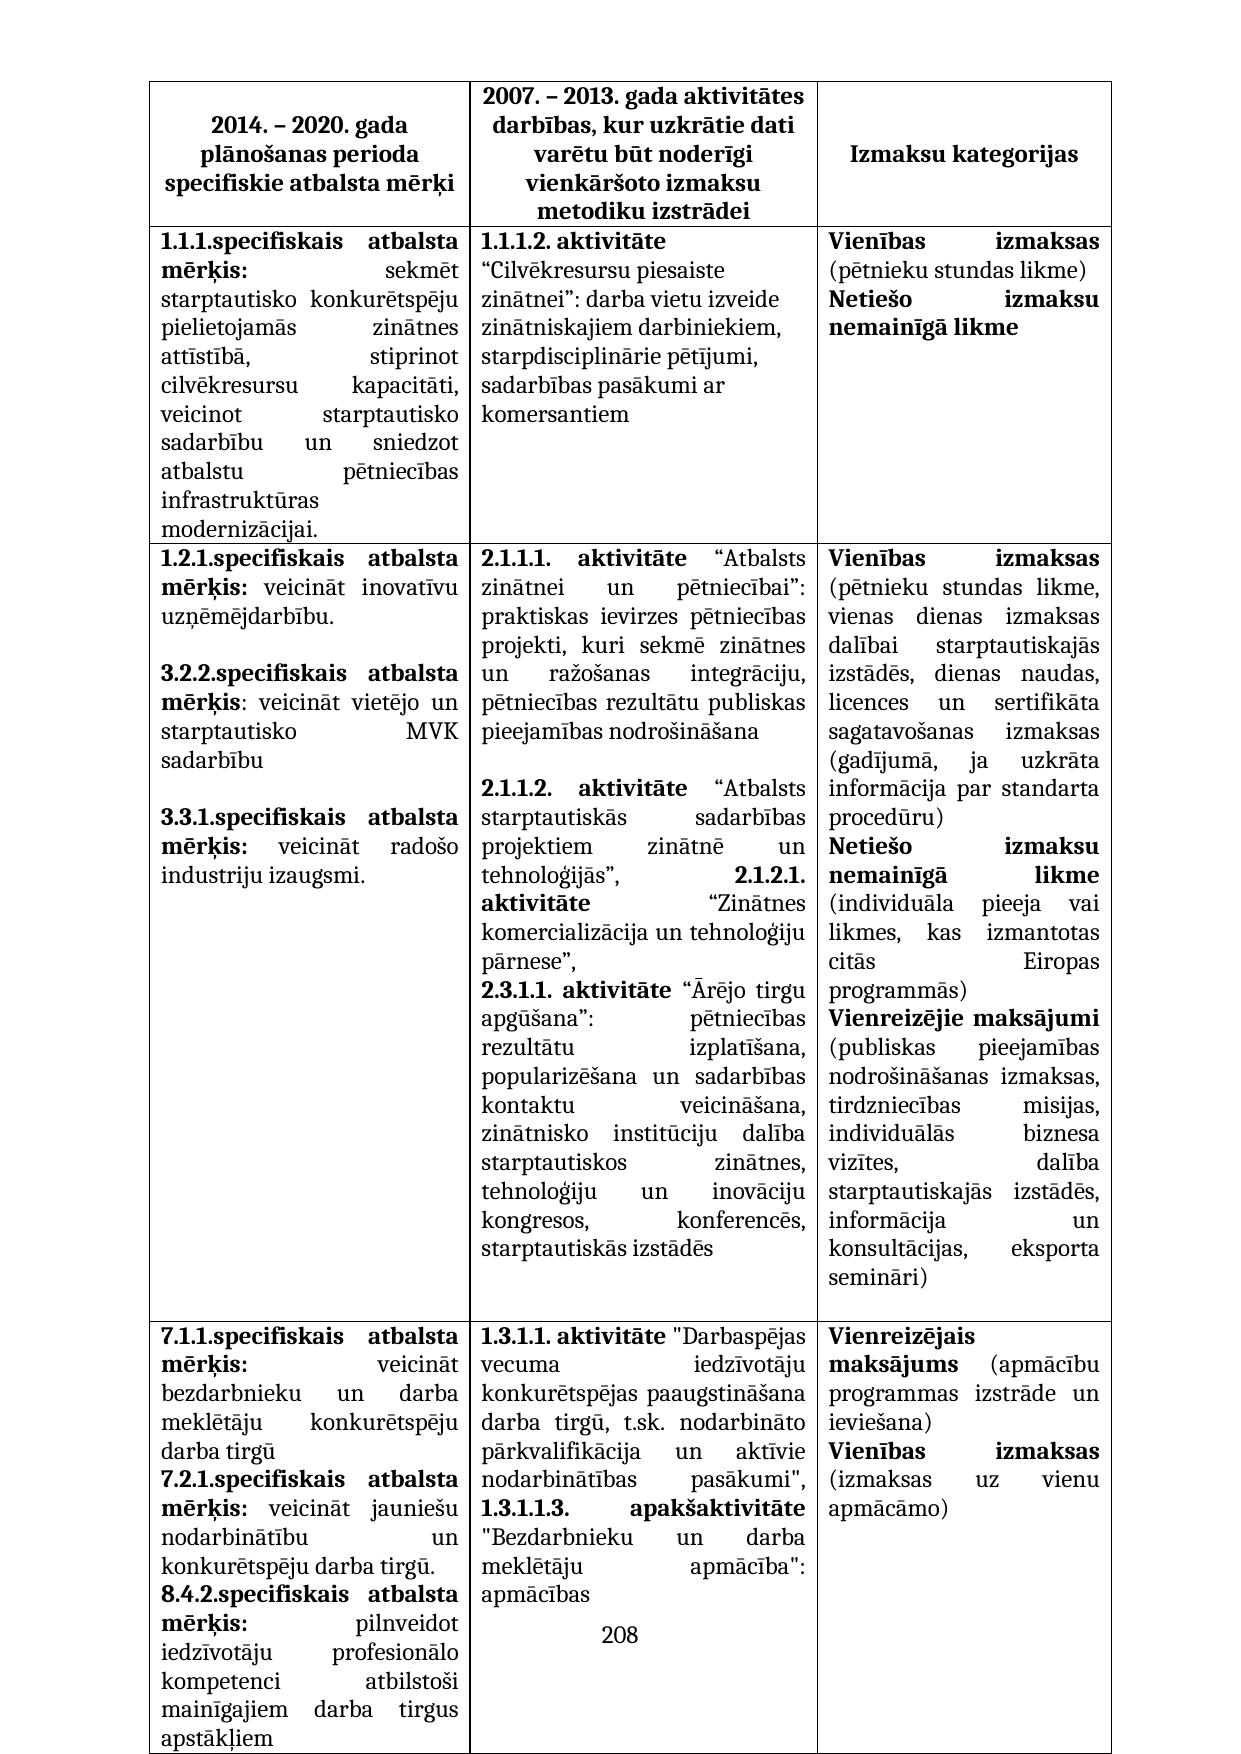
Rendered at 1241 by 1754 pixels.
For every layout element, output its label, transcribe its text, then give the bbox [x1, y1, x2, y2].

table_cell Vienreizējais maksājums (apmācību programmas izstrāde un ieviešana) Vienības izmaksas (izmaksas uz vienu apmācāmo) [818, 1322, 1111, 1753]
table_cell 1.3.1.1. aktivitāte "Darbaspējas vecuma iedzīvotāju konkurētspējas paaugstināšana darba tirgū, t.sk. nodarbināto pārkvalifikācija un aktīvie nodarbinātības pasākumi", 1.3.1.1.3. apakšaktivitāte "Bezdarbnieku un darba meklētāju apmācība": apmācības [471, 1322, 817, 1753]
table_cell 2.1.1.1. aktivitāte “Atbalsts zinātnei un pētniecībai”: praktiskas ievirzes pētniecības projekti, kuri sekmē zinātnes un ražošanas integrāciju, pētniecības rezultātu publiskas pieejamības nodrošināšana 2.1.1.2. aktivitāte “Atbalsts starptautiskās sadarbības projektiem zinātnē un tehnoloģijās”, 2.1.2.1. aktivitāte “Zinātnes komercializācija un tehnoloģiju pārnese”, 2.3.1.1. aktivitāte “Ārējo tirgu apgūšana”: pētniecības rezultātu izplatīšana, popularizēšana un sadarbības kontaktu veicināšana, zinātnisko institūciju dalība starptautiskos zinātnes, tehnoloģiju un inovāciju kongresos, konferencēs, starptautiskās izstādēs [471, 544, 817, 1321]
table_cell 1.2.1.specifiskais atbalsta mērķis: veicināt inovatīvu uzņēmējdarbību. 3.2.2.specifiskais atbalsta mērķis: veicināt vietējo un starptautisko MVK sadarbību 3.3.1.specifiskais atbalsta mērķis: veicināt radošo industriju izaugsmi. [150, 544, 469, 1321]
table_cell Vienības izmaksas (pētnieku stundas likme) Netiešo izmaksu nemainīgā likme [818, 227, 1111, 543]
table_header Izmaksu kategorijas [818, 82, 1111, 226]
table_cell 1.1.1.specifiskais atbalsta mērķis: sekmēt starptautisko konkurētspēju pielietojamās zinātnes attīstībā, stiprinot cilvēkresursu kapacitāti, veicinot starptautisko sadarbību un sniedzot atbalstu pētniecības infrastruktūras modernizācijai. [150, 227, 469, 543]
table_header 2014. – 2020. gada plānošanas perioda specifiskie atbalsta mērķi [150, 82, 469, 226]
table_cell Vienības izmaksas (pētnieku stundas likme, vienas dienas izmaksas dalībai starptautiskajās izstādēs, dienas naudas, licences un sertifikāta sagatavošanas izmaksas (gadījumā, ja uzkrāta informācija par standarta procedūru) Netiešo izmaksu nemainīgā likme (individuāla pieeja vai likmes, kas izmantotas citās Eiropas programmās) Vienreizējie maksājumi (publiskas pieejamības nodrošināšanas izmaksas, tirdzniecības misijas, individuālās biznesa vizītes, dalība starptautiskajās izstādēs, informācija un konsultācijas, eksporta semināri) [818, 544, 1111, 1321]
table_cell 1.1.1.2. aktivitāte “Cilvēkresursu piesaiste zinātnei”: darba vietu izveide zinātniskajiem darbiniekiem, starpdisciplinārie pētījumi, sadarbības pasākumi ar komersantiem [471, 227, 817, 543]
table_header 2007. – 2013. gada aktivitātes darbības, kur uzkrātie dati varētu būt noderīgi vienkāršoto izmaksu metodiku izstrādei [471, 82, 817, 226]
table_cell 7.1.1.specifiskais atbalsta mērķis: veicināt bezdarbnieku un darba meklētāju konkurētspēju darba tirgū 7.2.1.specifiskais atbalsta mērķis: veicināt jauniešu nodarbinātību un konkurētspēju darba tirgū. 8.4.2.specifiskais atbalsta mērķis: pilnveidot iedzīvotāju profesionālo kompetenci atbilstoši mainīgajiem darba tirgus apstākļiem [150, 1322, 469, 1753]
